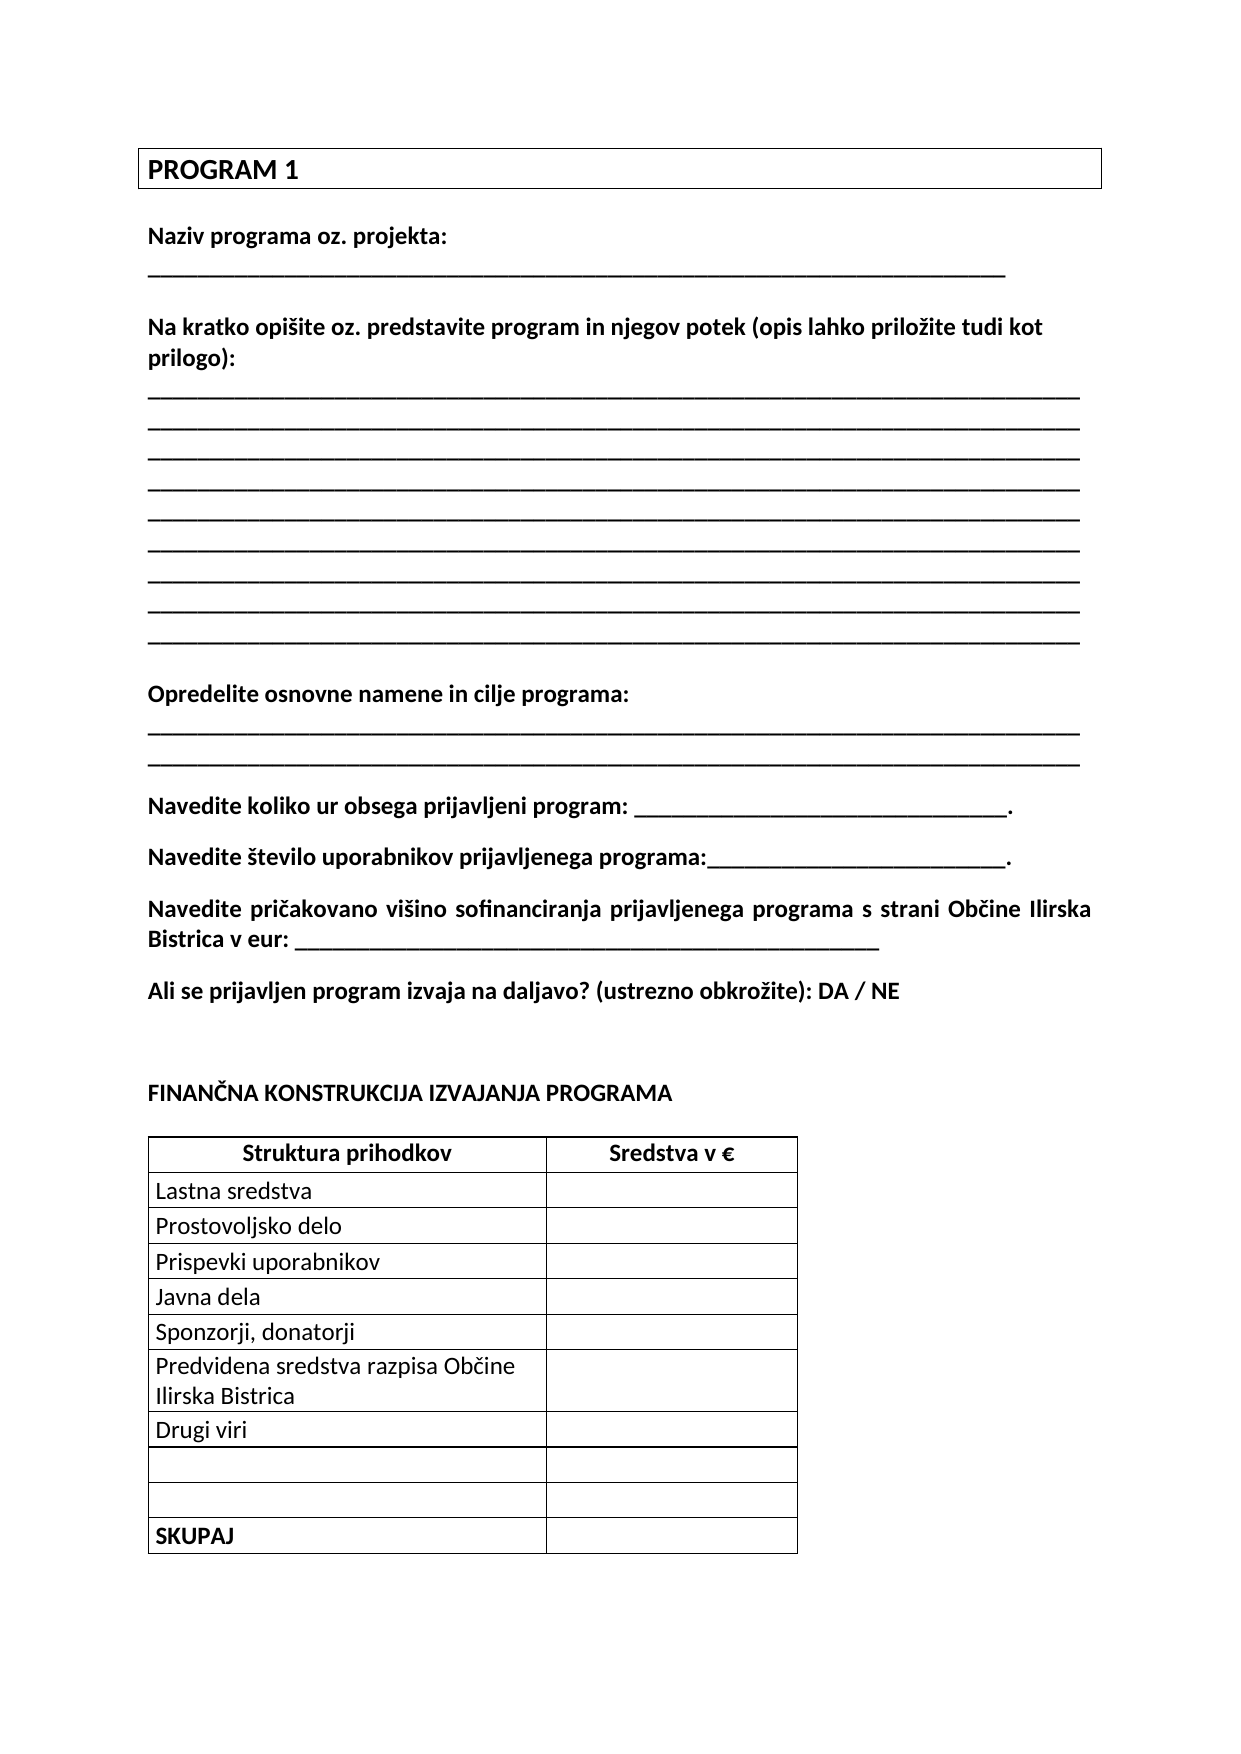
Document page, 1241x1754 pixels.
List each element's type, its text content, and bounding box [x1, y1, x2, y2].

table_cell Prostovoljsko delo [149, 1208, 546, 1243]
table_cell [149, 1483, 546, 1517]
table_cell [547, 1483, 797, 1517]
table_header Struktura prihodkov [149, 1138, 546, 1172]
table_cell [547, 1350, 797, 1411]
table_cell Javna dela [149, 1279, 546, 1313]
table_cell SKUPAJ [149, 1518, 546, 1553]
table_cell [149, 1448, 546, 1482]
table_cell Sponzorji, donatorji [149, 1315, 546, 1349]
text Na kratko opišite oz. predstavite program in njegov potek (opis lahko priložite tudi kot prilogo): ___________________________________________________________________________________________________________________________________________________________________________________________________________________________________________________________________________________________________________________________________________________________________________________________________________________________________________________________________________________________________________________________________________________________________________________________________________________________________________________________________________________________________ [148, 312, 1093, 647]
text FINANČNA KONSTRUKCIJA IZVAJANJA PROGRAMA [148, 1077, 1093, 1108]
table_cell [547, 1412, 797, 1446]
text Opredelite osnovne namene in cilje programa: ______________________________________________________________________________________________________________________________________________________ [148, 678, 1093, 769]
table_cell [547, 1448, 797, 1482]
table_cell Predvidena sredstva razpisa Občine Ilirska Bistrica [149, 1350, 546, 1411]
table_cell [547, 1208, 797, 1243]
table_cell [547, 1315, 797, 1349]
table_header Sredstva v € [547, 1138, 797, 1172]
text Ali se prijavljen program izvaja na daljavo? (ustrezno obkrožite): DA / NE [148, 975, 1093, 1005]
table_cell Lastna sredstva [149, 1173, 546, 1207]
text Naziv programa oz. projekta: _____________________________________________________________________ [148, 220, 1093, 281]
table_cell Prispevki uporabnikov [149, 1244, 546, 1278]
text Navedite koliko ur obsega prijavljeni program: ______________________________. [148, 790, 1093, 821]
text Navedite pričakovano višino sofinanciranja prijavljenega programa s strani Občine Ilirska Bistrica v eur: _______________________________________________ [148, 893, 1093, 954]
table_cell [547, 1279, 797, 1313]
table_cell [547, 1173, 797, 1207]
table_cell Drugi viri [149, 1412, 546, 1446]
text PROGRAM 1 [139, 149, 1101, 188]
text Navedite število uporabnikov prijavljenega programa:________________________. [148, 842, 1093, 872]
table_cell [547, 1244, 797, 1278]
table_cell [547, 1518, 797, 1553]
